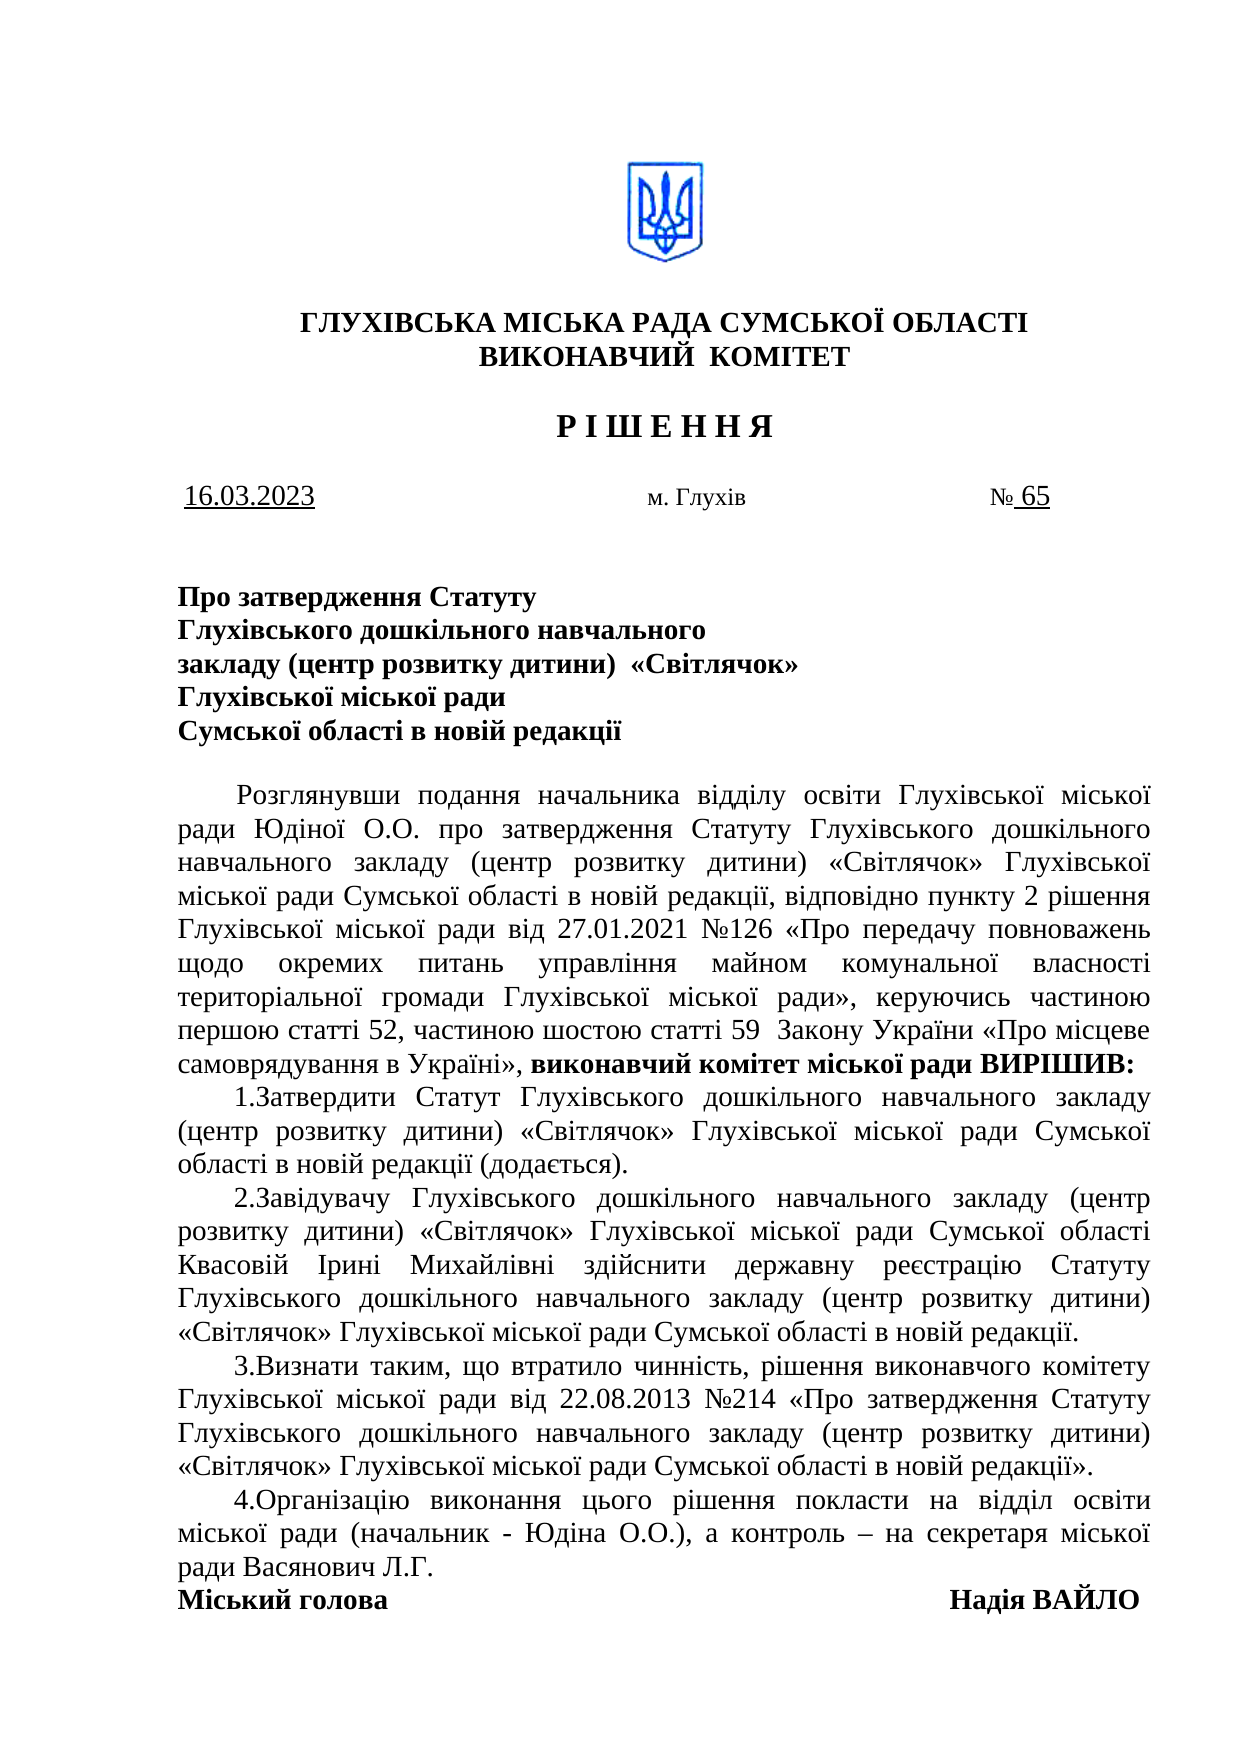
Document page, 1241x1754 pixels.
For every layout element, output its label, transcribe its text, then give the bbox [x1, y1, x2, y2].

subtitle Р І Ш Е Н Н Я [177, 406, 1152, 444]
text 3.Визнати таким, що втратило чинність, рішення виконавчого комітету Глухівської міської ради від 22.08.2013 №214 «Про затвердження Статуту Глухівського дошкільного навчального закладу (центр розвитку дитини) «Світлячок» Глухівської міської ради Сумської області в новій редакції». [177, 1348, 1152, 1482]
text закладу (центр розвитку дитини) «Світлячок» [177, 646, 1152, 679]
picture [588, 151, 741, 272]
text 1.Затвердити Статут Глухівського дошкільного навчального закладу (центр розвитку дитини) «Світлячок» Глухівської міської ради Сумської області в новій редакції (додається). [177, 1079, 1152, 1180]
text Розглянувши подання начальника відділу освіти Глухівської міської ради Юдіної О.О. про затвердження Статуту Глухівського дошкільного навчального закладу (центр розвитку дитини) «Світлячок» Глухівської міської ради Сумської області в новій редакції, відповідно пункту 2 рішення Глухівської міської ради від 27.01.2021 №126 «Про передачу повноважень щодо окремих питань управління майном комунальної власності територіальної громади Глухівської міської ради», керуючись частиною першою статті 52, частиною шостою статті 59 Закону України «Про місцеве самоврядування в Україні», виконавчий комітет міської ради ВИРІШИВ: [177, 777, 1152, 1079]
text Глухівського дошкільного навчального [177, 612, 1152, 646]
text Міський голова Надія ВАЙЛО [177, 1582, 1152, 1616]
text 16.03.2023 м. Глухів № 65 [177, 478, 1152, 512]
text Про затвердження Статуту [177, 579, 1152, 612]
text 4.Організацію виконання цього рішення покласти на відділ освіти міської ради (начальник - Юдіна О.О.), а контроль – на секретаря міської ради Васянович Л.Г. [177, 1482, 1152, 1582]
text Сумської області в новій редакції [177, 713, 1152, 746]
text Глухівської міської ради [177, 679, 1152, 713]
text ВИКОНАВЧИЙ КОМІТЕТ [177, 339, 1152, 373]
text ГЛУХІВСЬКА МІСЬКА РАДА СУМСЬКОЇ ОБЛАСТІ [177, 306, 1152, 339]
text 2.Завідувачу Глухівського дошкільного навчального закладу (центр розвитку дитини) «Світлячок» Глухівської міської ради Сумської області Квасовій Ірині Михайлівні здійснити державну реєстрацію Статуту Глухівського дошкільного навчального закладу (центр розвитку дитини) «Світлячок» Глухівської міської ради Сумської області в новій редакції. [177, 1180, 1152, 1348]
